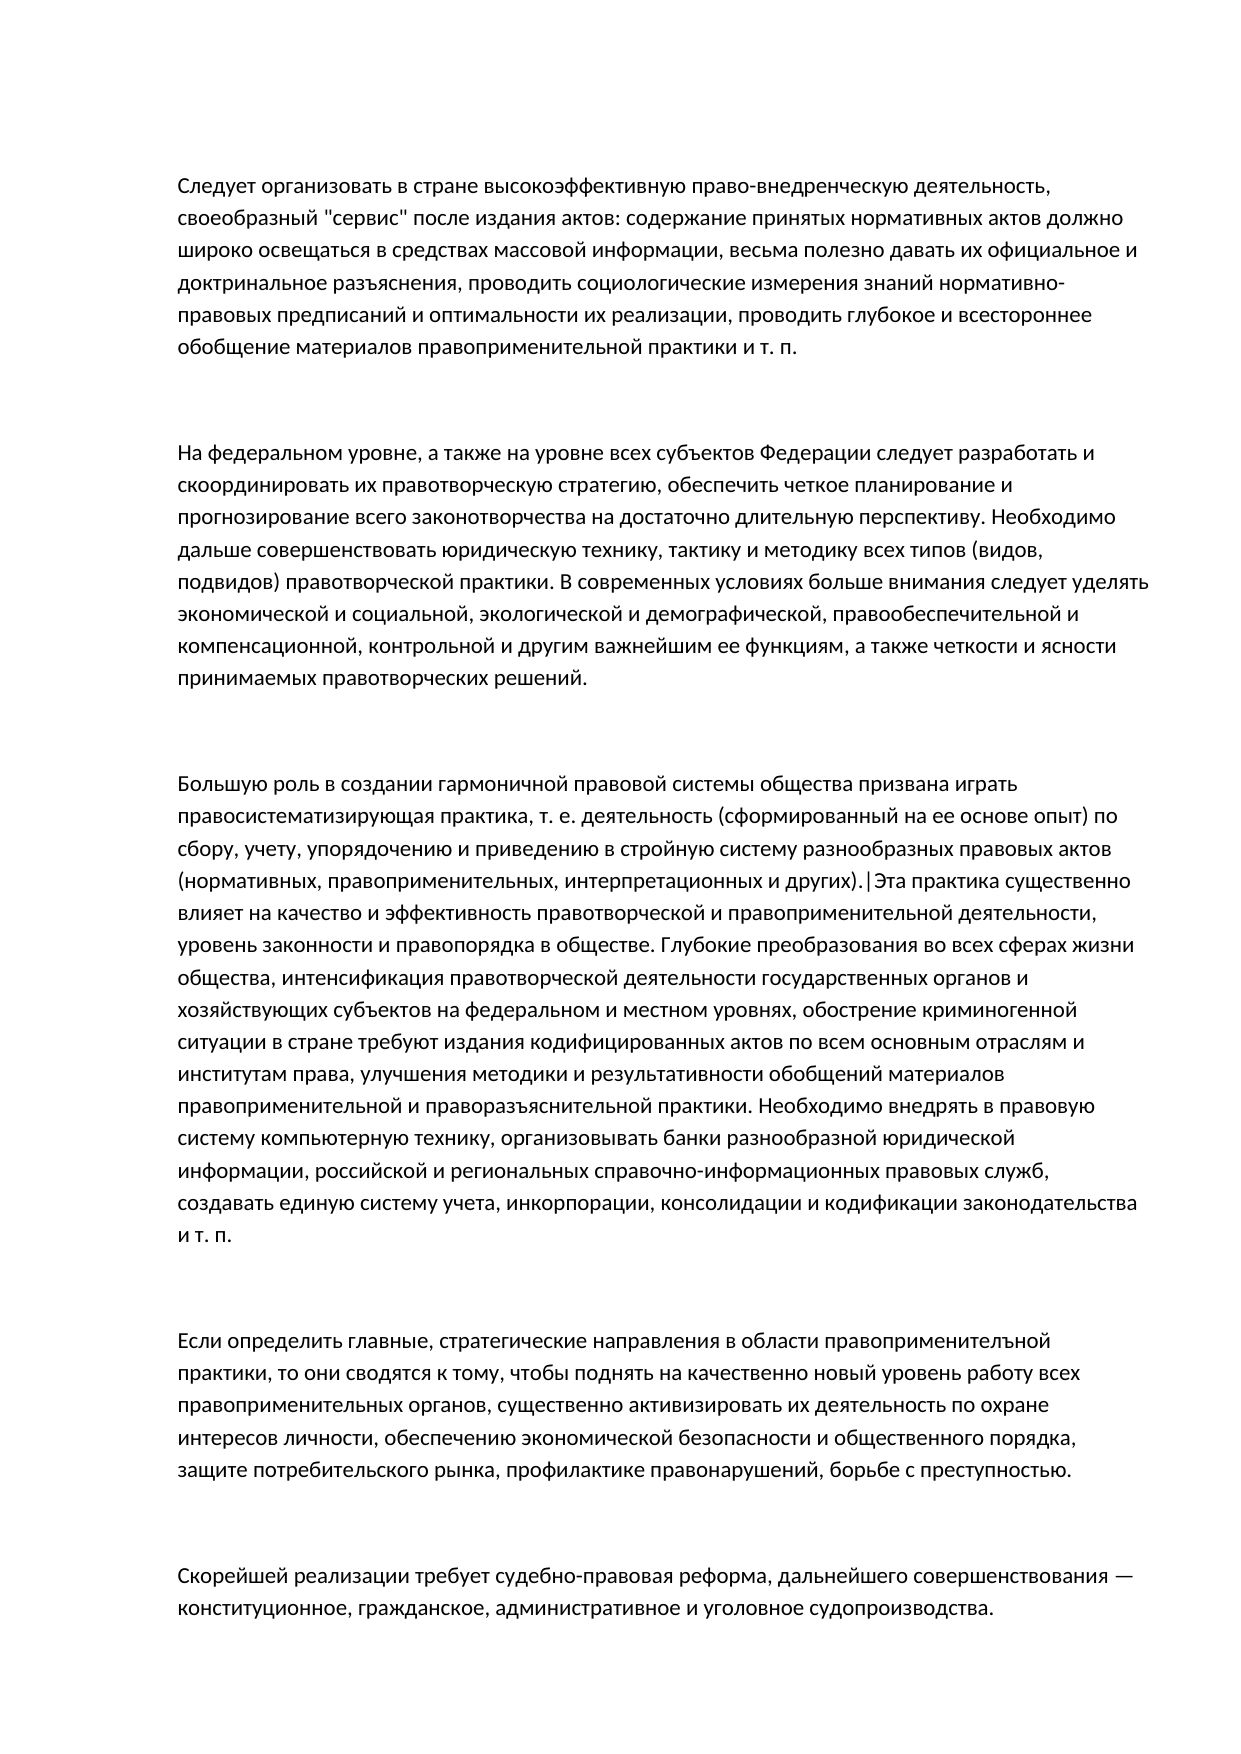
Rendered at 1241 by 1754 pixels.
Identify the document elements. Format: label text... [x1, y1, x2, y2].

text Следует организовать в стране высокоэффективную право-внедренческую деятельность, своеобразный "сервис" после издания актов: содержание принятых нормативных актов должно широко освещаться в средствах массовой информации, весьма полезно давать их официальное и доктринальное разъяснения, проводить социологические измерения знаний нормативно-правовых предписаний и оптимальности их реализации, проводить глубокое и всестороннее обобщение материалов правоприменительной практики и т. п. [177, 171, 1152, 360]
text Скорейшей реализации требует судебно-правовая реформа, дальнейшего совершенствования — конституционное, гражданское, административное и уголовное судопроизводства. [177, 1561, 1152, 1621]
text На федеральном уровне, а также на уровне всех субъектов Федерации следует разработать и скоординировать их правотворческую стратегию, обеспечить четкое планирование и прогнозирование всего законотворчества на достаточно длительную перспективу. Необходимо дальше совершенствовать юридическую технику, тактику и методику всех типов (видов, подвидов) правотворческой практики. В современных условиях больше внимания следует уделять экономической и социальной, экологической и демографической, правообеспечительной и компенсационной, контрольной и другим важнейшим ее функциям, а также четкости и ясности принимаемых правотворческих решений. [177, 438, 1152, 691]
text Большую роль в создании гармоничной правовой системы общества призвана играть правосистематизирующая практика, т. е. деятельность (сформированный на ее основе опыт) по сбору, учету, упорядочению и приведению в стройную систему разнообразных правовых актов (нормативных, правоприменительных, интерпретационных и других).|Эта практика существенно влияет на качество и эффективность правотворческой и правоприменительной деятельности, уровень законности и правопорядка в обществе. Глубокие преобразования во всех сферах жизни общества, интенсификация правотворческой деятельности государственных органов и хозяйствующих субъектов на федеральном и местном уровнях, обострение криминогенной ситуации в стране требуют издания кодифицированных актов по всем основным отраслям и институтам права, улучшения методики и результативности обобщений материалов правоприменительной и праворазъяснительной практики. Необходимо внедрять в правовую систему компьютерную технику, организовывать банки разнообразной юридической информации, российской и региональных справочно-информационных правовых служб, создавать единую систему учета, инкорпорации, консолидации и кодификации законодательства и т. п. [177, 769, 1152, 1248]
text Если определить главные, стратегические направления в области правоприменителъной практики, то они сводятся к тому, чтобы поднять на качественно новый уровень работу всех правоприменительных органов, существенно активизировать их деятельность по охране интересов личности, обеспечению экономической безопасности и общественного порядка, защите потребительского рынка, профилактике правонарушений, борьбе с преступностью. [177, 1326, 1152, 1483]
